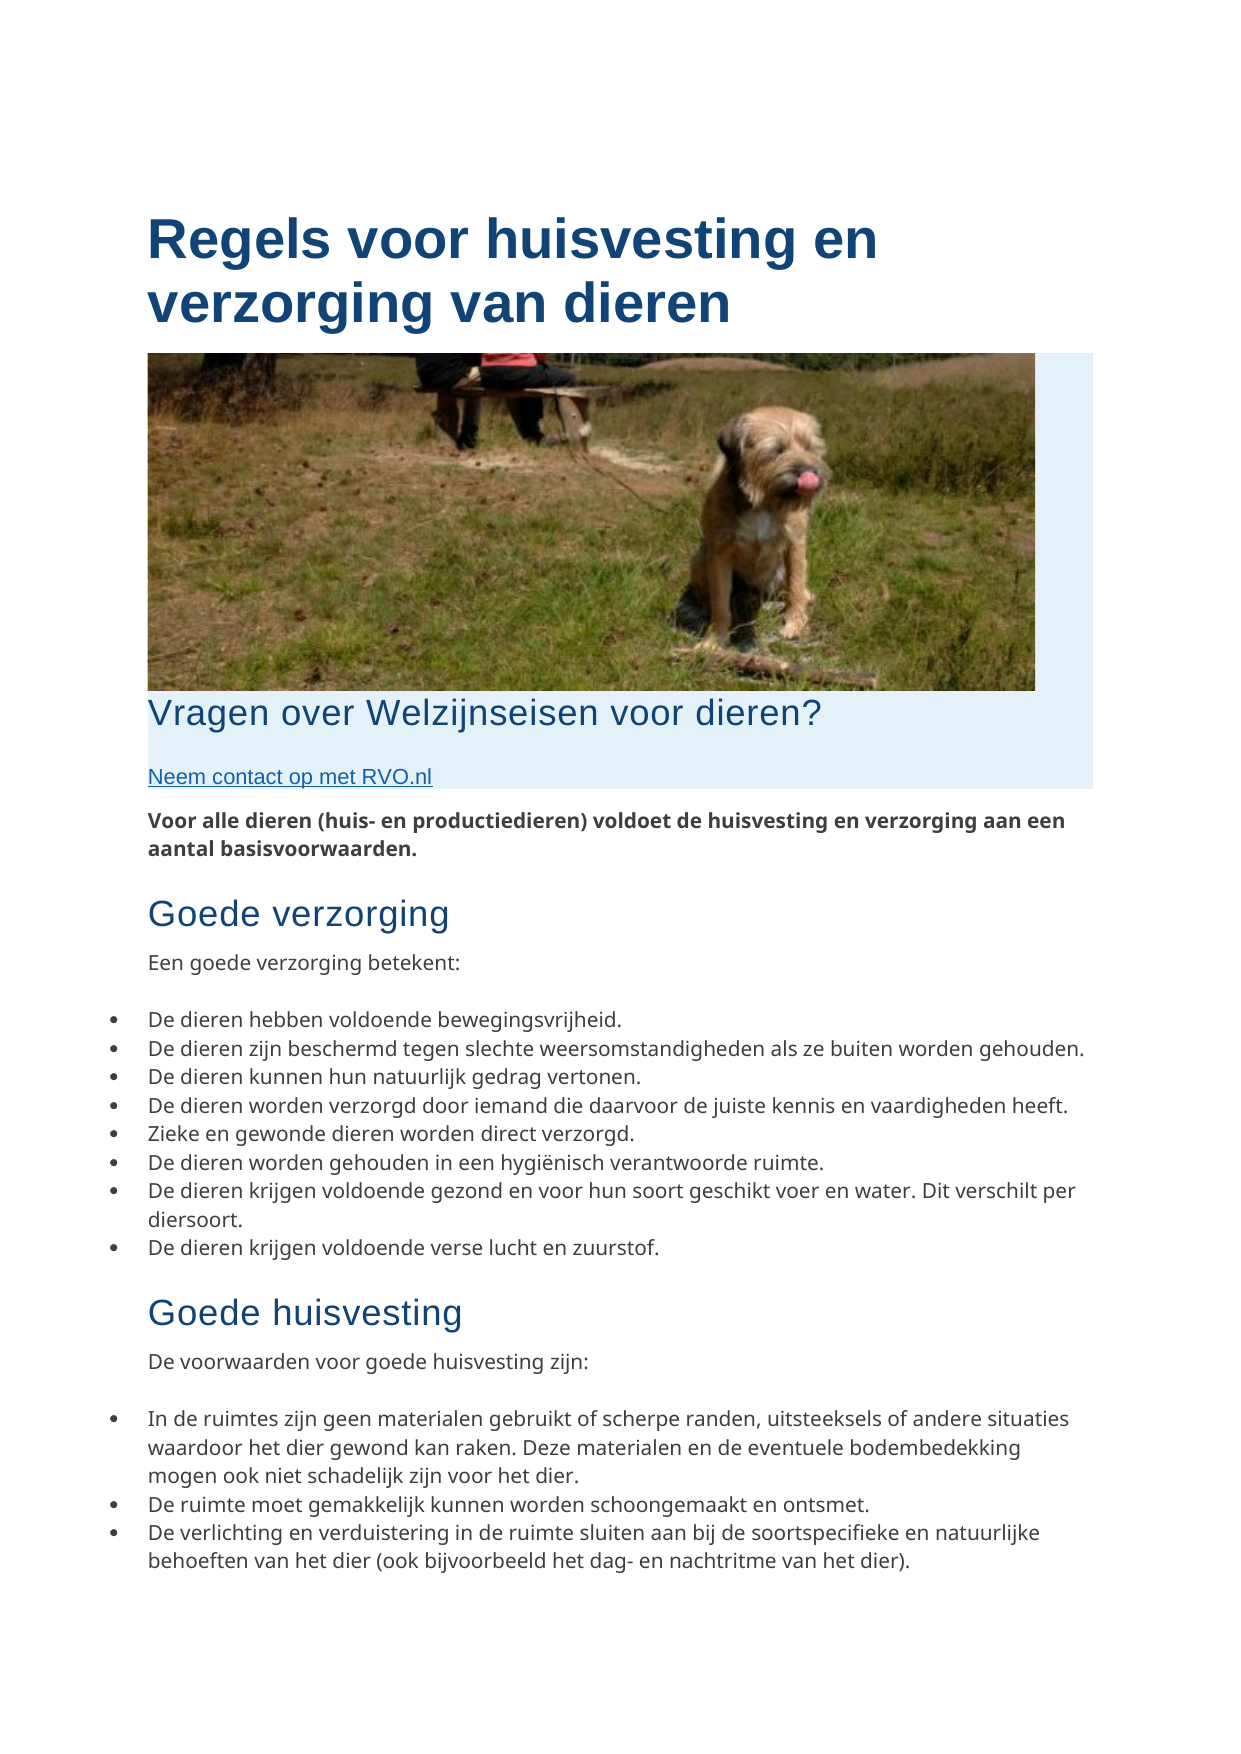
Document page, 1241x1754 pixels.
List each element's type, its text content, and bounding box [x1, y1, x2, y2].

text Vragen over Welzijnseisen voor dieren? [148, 691, 1093, 733]
list De verlichting en verduistering in de ruimte sluiten aan bij de soortspecifieke en natuurlijke behoeften van het dier (ook bijvoorbeeld het dag- en nachtritme van het dier). [110, 1518, 1093, 1575]
list In de ruimtes zijn geen materialen gebruikt of scherpe randen, uitsteeksels of andere situaties waardoor het dier gewond kan raken. Deze materialen en de eventuele bodembedekking mogen ook niet schadelijk zijn voor het dier. [110, 1404, 1093, 1490]
text Goede verzorging [148, 892, 1093, 934]
list De dieren worden gehouden in een hygiënisch verantwoorde ruimte. [110, 1148, 1093, 1176]
list De dieren zijn beschermd tegen slechte weersomstandigheden als ze buiten worden gehouden. [110, 1034, 1093, 1062]
text Voor alle dieren (huis- en productiedieren) voldoet de huisvesting en verzorging aan een aantal basisvoorwaarden. [148, 806, 1093, 863]
list Zieke en gewonde dieren worden direct verzorgd. [110, 1119, 1093, 1148]
text Regels voor huisvesting en verzorging van dieren [148, 205, 1052, 335]
list De dieren kunnen hun natuurlijk gedrag vertonen. [110, 1062, 1093, 1091]
text Een goede verzorging betekent: [148, 948, 1093, 976]
list De dieren krijgen voldoende gezond en voor hun soort geschikt voer en water. Dit verschilt per diersoort. [110, 1176, 1093, 1233]
list De dieren worden verzorgd door iemand die daarvoor de juiste kennis en vaardigheden heeft. [110, 1091, 1093, 1119]
text Neem contact op met RVO.nl [148, 761, 1093, 789]
text Goede huisvesting [148, 1291, 1093, 1333]
list De dieren hebben voldoende bewegingsvrijheid. [110, 1006, 1093, 1034]
list De dieren krijgen voldoende verse lucht en zuurstof. [110, 1233, 1093, 1262]
list De ruimte moet gemakkelijk kunnen worden schoongemaakt en ontsmet. [110, 1490, 1093, 1518]
text De voorwaarden voor goede huisvesting zijn: [148, 1347, 1093, 1375]
picture [147, 353, 1035, 691]
